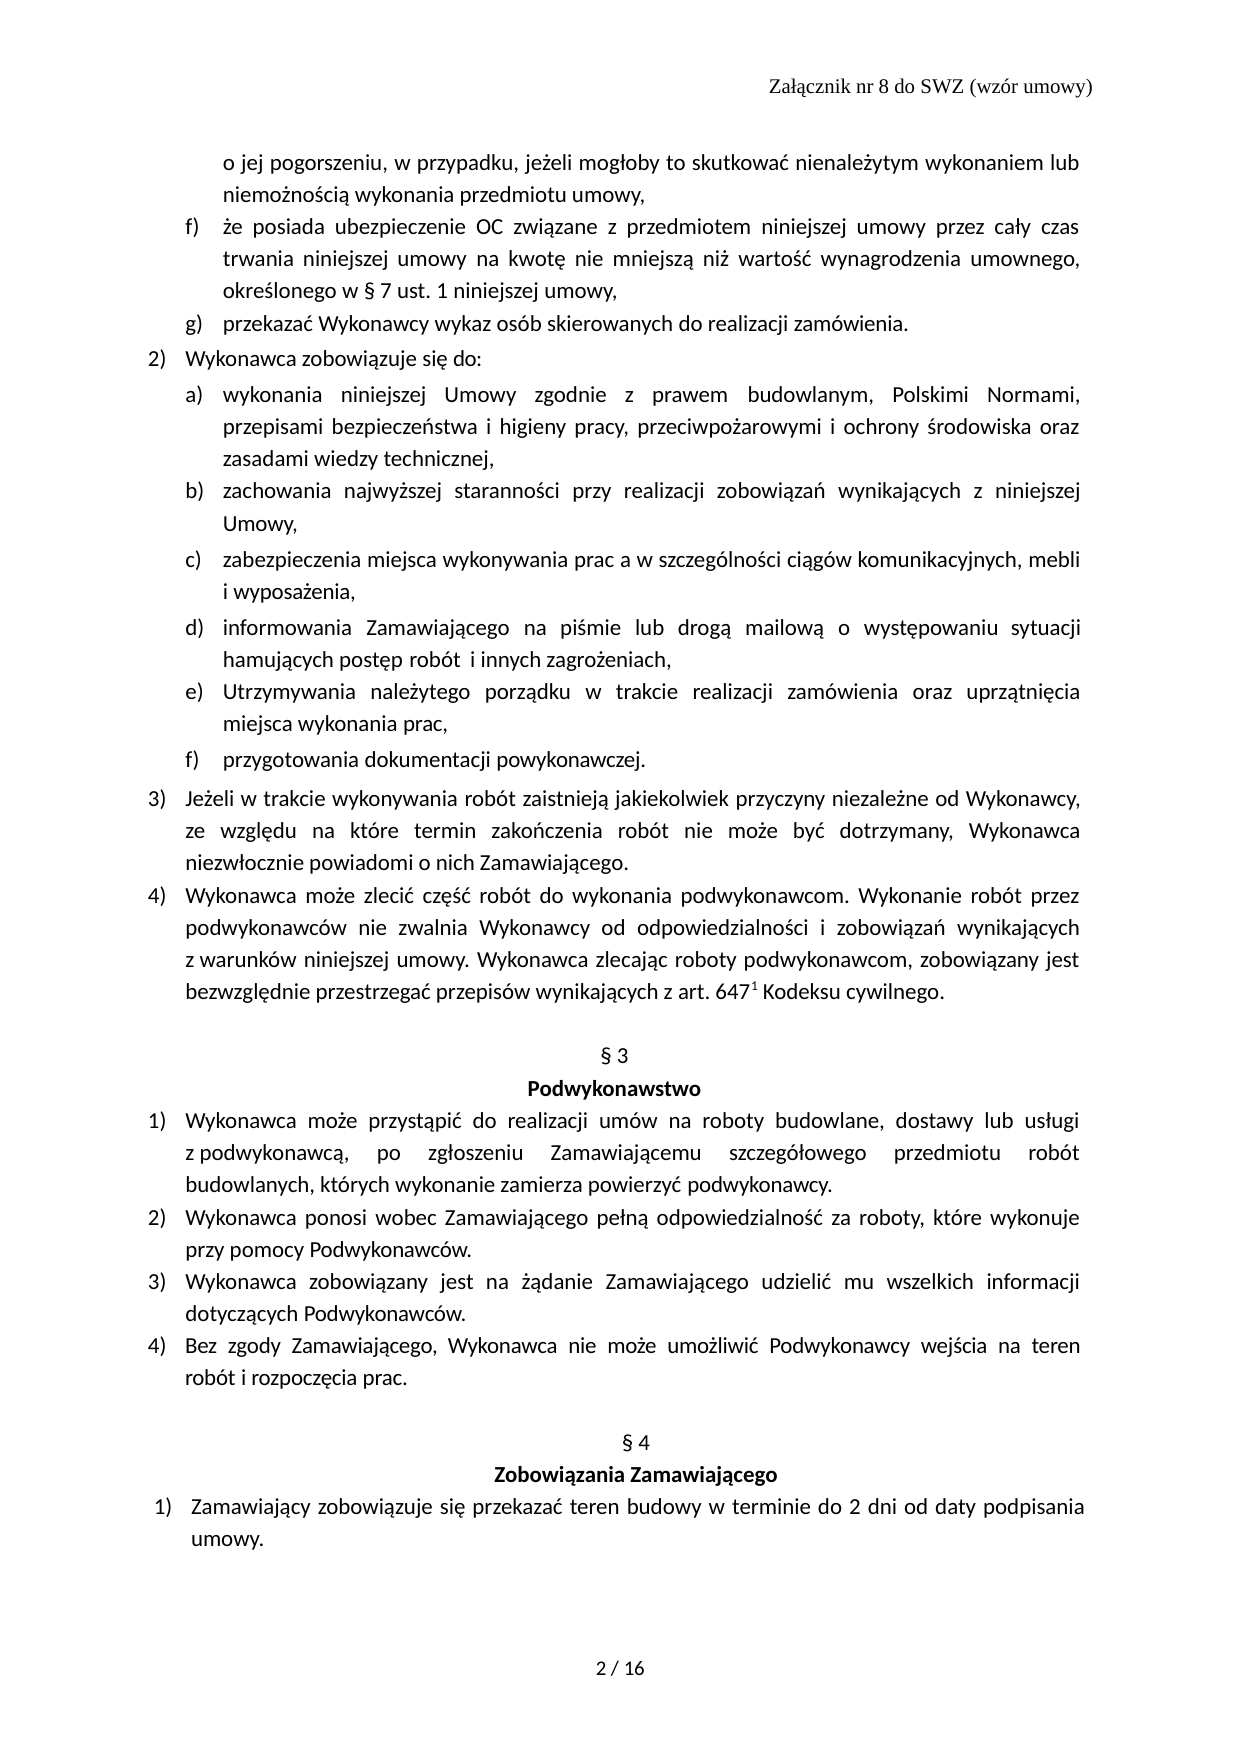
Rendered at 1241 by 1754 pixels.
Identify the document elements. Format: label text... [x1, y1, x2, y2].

list Bez zgody Zamawiającego, Wykonawca nie może umożliwić Podwykonawcy wejścia na teren robót i rozpoczęcia prac. [148, 1331, 1081, 1392]
list Jeżeli w trakcie wykonywania robót zaistnieją jakiekolwiek przyczyny niezależne od Wykonawcy, ze względu na które termin zakończenia robót nie może być dotrzymany, Wykonawca niezwłocznie powiadomi o nich Zamawiającego. [148, 784, 1081, 877]
list Utrzymywania należytego porządku w trakcie realizacji zamówienia oraz uprzątnięcia miejsca wykonania prac, [185, 677, 1081, 737]
list wykonania niniejszej Umowy zgodnie z prawem budowlanym, Polskimi Normami, przepisami bezpieczeństwa i higieny pracy, przeciwpożarowymi i ochrony środowiska oraz zasadami wiedzy technicznej, [185, 380, 1081, 472]
text Podwykonawstwo [148, 1074, 1081, 1102]
list zachowania najwyższej staranności przy realizacji zobowiązań wynikających z niniejszej Umowy, [185, 477, 1081, 537]
list Wykonawca zobowiązuje się do: [148, 344, 1081, 372]
list informowania Zamawiającego na piśmie lub drogą mailową o występowaniu sytuacji hamujących postęp robót i innych zagrożeniach, [185, 613, 1081, 673]
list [185, 148, 1081, 208]
list Wykonawca ponosi wobec Zamawiającego pełną odpowiedzialność za roboty, które wykonuje przy pomocy Podwykonawców. [148, 1203, 1081, 1263]
list Wykonawca może przystąpić do realizacji umów na roboty budowlane, dostawy lub usługi z podwykonawcą, po zgłoszeniu Zamawiającemu szczegółowego przedmiotu robót budowlanych, których wykonanie zamierza powierzyć podwykonawcy. [148, 1106, 1081, 1198]
list Zamawiający zobowiązuje się przekazać teren budowy w terminie do 2 dni od daty podpisania umowy. [153, 1492, 1087, 1552]
list § 4 [197, 1428, 1075, 1456]
list Zobowiązania Zamawiającego [197, 1460, 1075, 1488]
list zabezpieczenia miejsca wykonywania prac a w szczególności ciągów komunikacyjnych, mebli i wyposażenia, [185, 545, 1081, 605]
text § 3 [148, 1042, 1081, 1070]
list że posiada ubezpieczenie OC związane z przedmiotem niniejszej umowy przez cały czas trwania niniejszej umowy na kwotę nie mniejszą niż wartość wynagrodzenia umownego, określonego w § 7 ust. 1 niniejszej umowy, [185, 212, 1081, 304]
list Wykonawca może zlecić część robót do wykonania podwykonawcom. Wykonanie robót przez podwykonawców nie zwalnia Wykonawcy od odpowiedzialności i zobowiązań wynikających z warunków niniejszej umowy. Wykonawca zlecając roboty podwykonawcom, zobowiązany jest bezwzględnie przestrzegać przepisów wynikających z art. 6471 Kodeksu cywilnego. [148, 881, 1081, 1005]
list przekazać Wykonawcy wykaz osób skierowanych do realizacji zamówienia. [185, 309, 1081, 337]
list przygotowania dokumentacji powykonawczej. [185, 745, 1081, 773]
list Wykonawca zobowiązany jest na żądanie Zamawiającego udzielić mu wszelkich informacji dotyczących Podwykonawców. [148, 1267, 1081, 1327]
